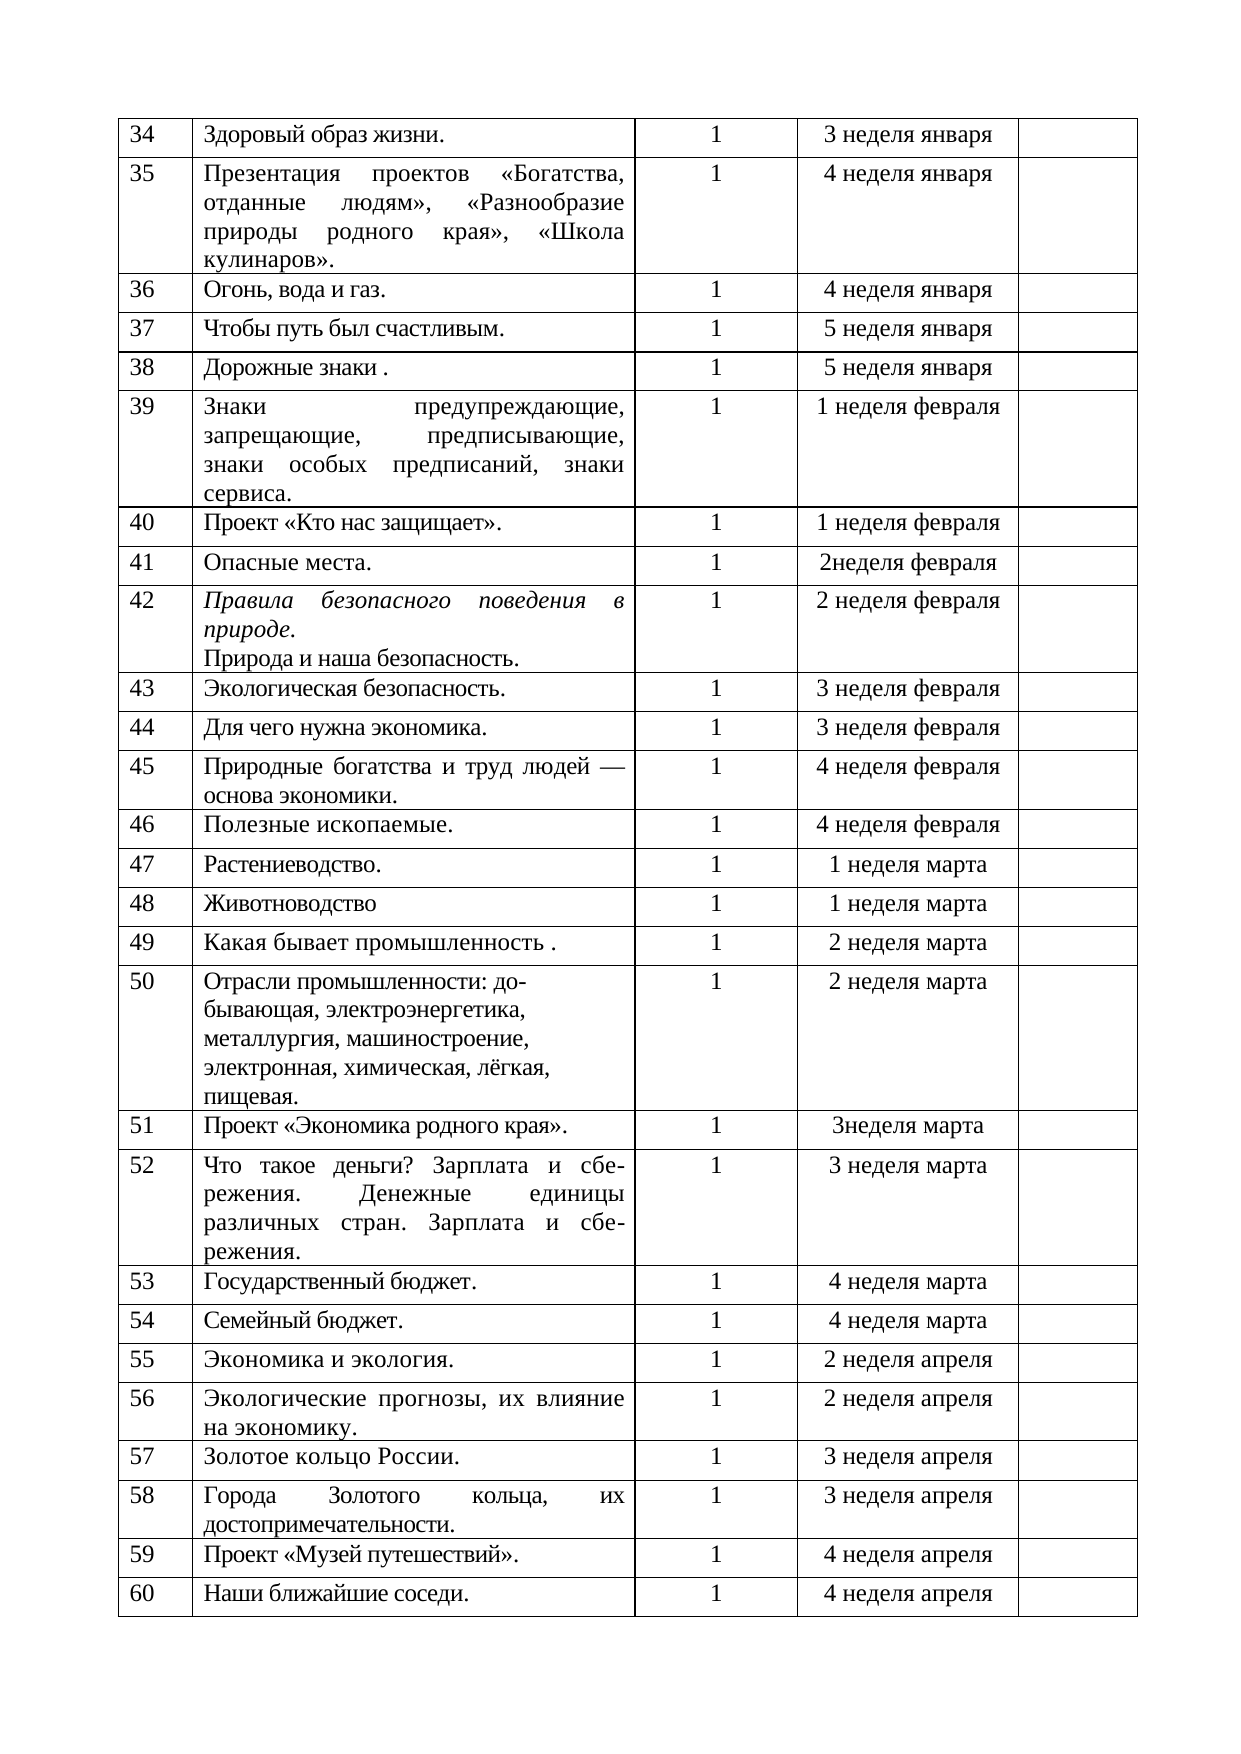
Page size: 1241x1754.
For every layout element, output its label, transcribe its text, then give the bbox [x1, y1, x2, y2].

table_cell [1019, 1344, 1137, 1382]
table_cell Правила безопасного поведения в природе. Природа и наша безопасность. [296, 586, 634, 672]
table_cell 4 неделя апреля [798, 1539, 1018, 1577]
table_cell 57 [119, 1441, 192, 1479]
table_cell [1019, 1539, 1137, 1577]
table_cell 1 [636, 849, 797, 887]
table_cell [1019, 966, 1137, 1109]
table_cell Отрасли промышленности: добывающая, электроэнергетика, металлургия, машиностроение, электронная, химическая, лёгкая, пищевая. [193, 966, 634, 1109]
table_cell Опасные места. [193, 547, 634, 584]
table_cell 1 [636, 888, 797, 926]
table_cell 38 [119, 353, 192, 390]
table_cell 1 неделя февраля [798, 508, 1018, 546]
table_cell 42 [119, 586, 192, 672]
table_cell [1019, 1305, 1137, 1343]
table_cell Проект «Кто нас защищает». [193, 508, 634, 546]
table_cell 1 [636, 1383, 797, 1440]
table_cell Города Золотого кольца, их достопримечательности. [455, 1481, 634, 1538]
table_cell 4 неделя марта [798, 1266, 1018, 1304]
table_cell Семейный бюджет. [193, 1305, 634, 1343]
table_cell 3неделя марта [798, 1111, 1018, 1149]
table_cell [1019, 508, 1137, 546]
table_cell 49 [119, 927, 192, 965]
table_cell 1 [636, 1344, 797, 1382]
table_cell 59 [119, 1539, 192, 1577]
table_cell 1 [636, 119, 797, 157]
table_cell 1 [636, 966, 797, 1109]
table_cell Экологическая безопасность. [193, 673, 634, 711]
table_cell 4 неделя марта [798, 1305, 1018, 1343]
table_cell 48 [119, 888, 192, 926]
table_cell 2неделя февраля [798, 547, 1018, 584]
table_cell 1 [636, 586, 797, 672]
table_cell Для чего нужна экономика. [193, 712, 634, 750]
table_cell 1 [636, 1305, 797, 1343]
table_cell 36 [119, 274, 192, 312]
table_cell 1 [636, 1481, 797, 1538]
table_cell Экономика и экология. [193, 1344, 634, 1382]
table_cell [1019, 927, 1137, 965]
table_cell 43 [119, 673, 192, 711]
table_cell Наши ближайшие соседи. [193, 1578, 634, 1616]
table_cell 1 [636, 1539, 797, 1577]
table_cell 5 неделя января [798, 353, 1018, 390]
table_cell 1 неделя марта [798, 888, 1018, 926]
table_cell 53 [119, 1266, 192, 1304]
table_cell [1019, 888, 1137, 926]
table_cell 1 [636, 547, 797, 584]
table_cell 1 [636, 810, 797, 848]
table_cell [1019, 751, 1137, 808]
table_cell 1 [636, 313, 797, 351]
table_cell 44 [119, 712, 192, 750]
table_cell [1019, 586, 1137, 672]
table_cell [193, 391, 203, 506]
table_cell [1019, 547, 1137, 584]
table_cell [1019, 158, 1137, 273]
table_cell 3 неделя апреля [798, 1441, 1018, 1479]
table_cell 3 неделя февраля [798, 673, 1018, 711]
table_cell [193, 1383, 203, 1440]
table_cell [1019, 673, 1137, 711]
table_cell 1 [636, 1441, 797, 1479]
table_cell [1019, 274, 1137, 312]
table_cell 4 неделя января [798, 158, 1018, 273]
table_cell [1019, 1111, 1137, 1149]
table_cell 50 [119, 966, 192, 1109]
table_cell Полезные ископаемые. [193, 810, 634, 848]
table_cell 37 [119, 313, 192, 351]
table_cell 39 [119, 391, 192, 506]
table_cell 2 неделя марта [798, 966, 1018, 1109]
table_cell 1 [636, 1111, 797, 1149]
table_cell 47 [119, 849, 192, 887]
table_cell [1019, 849, 1137, 887]
table_cell Презентация проектов «Богатства, отданные людям», «Разнообразие природы родного края», «Школа кулинаров». [193, 158, 634, 273]
table_cell 41 [119, 547, 192, 584]
table_cell 2 неделя апреля [798, 1344, 1018, 1382]
table_cell [1019, 1383, 1137, 1440]
table_cell [1019, 1266, 1137, 1304]
table_cell 3 неделя марта [798, 1150, 1018, 1265]
table_cell Животноводство [193, 888, 634, 926]
table_cell 1 неделя марта [798, 849, 1018, 887]
table_cell 1 [636, 391, 797, 506]
table_cell 1 [636, 508, 797, 546]
table_cell Государственный бюджет. [193, 1266, 634, 1304]
table_cell 58 [119, 1481, 192, 1538]
table_cell 45 [119, 751, 192, 808]
table_cell Чтобы путь был счастливым. [193, 313, 634, 351]
table_cell 1 неделя февраля [798, 391, 1018, 506]
table_cell 60 [119, 1578, 192, 1616]
table_cell Проект «Музей путешествий». [193, 1539, 634, 1577]
table_cell 1 [636, 751, 797, 808]
table_cell 4 неделя февраля [798, 810, 1018, 848]
table_cell Растениеводство. [193, 849, 634, 887]
table_cell 1 [636, 673, 797, 711]
table_cell 3 неделя апреля [798, 1481, 1018, 1538]
table_cell 4 неделя апреля [798, 1578, 1018, 1616]
table_cell [1019, 313, 1137, 351]
table_cell 56 [119, 1383, 192, 1440]
table_cell 2 неделя апреля [798, 1383, 1018, 1440]
table_cell Дорожные знаки . [193, 353, 634, 390]
table_cell 46 [119, 810, 192, 848]
table_cell Какая бывает промышленность . [193, 927, 634, 965]
table_cell Знаки предупреждающие, запрещающие, предписывающие, знаки особых предписаний, знаки сервиса. [292, 391, 634, 506]
table_cell Огонь, вода и газ. [193, 274, 634, 312]
table_cell [1019, 353, 1137, 390]
table_cell [1019, 1441, 1137, 1479]
table_cell 1 [636, 1578, 797, 1616]
table_cell Золотое кольцо России. [193, 1441, 634, 1479]
table_cell 55 [119, 1344, 192, 1382]
table_cell [1019, 712, 1137, 750]
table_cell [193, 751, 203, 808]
table_cell 40 [119, 508, 192, 546]
table_cell [1019, 391, 1137, 506]
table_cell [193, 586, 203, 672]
table_cell 34 [119, 119, 192, 157]
table_cell 35 [119, 158, 192, 273]
table_cell 1 [636, 927, 797, 965]
table_cell 2 неделя февраля [798, 586, 1018, 672]
table_cell 4 неделя января [798, 274, 1018, 312]
table_cell [1019, 810, 1137, 848]
table_cell 3 неделя февраля [798, 712, 1018, 750]
table_cell Что такое деньги? Зарплата и сбережения. Денежные единицы различных стран. Зарплата и сбережения. [193, 1150, 634, 1265]
table_cell [1019, 1150, 1137, 1265]
table_cell 1 [636, 274, 797, 312]
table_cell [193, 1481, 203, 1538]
table_cell 5 неделя января [798, 313, 1018, 351]
table_cell [1019, 119, 1137, 157]
table_cell 54 [119, 1305, 192, 1343]
table_cell Проект «Экономика родного края». [193, 1111, 634, 1149]
table_cell 52 [119, 1150, 192, 1265]
table_cell [1019, 1481, 1137, 1538]
table_cell 1 [636, 1150, 797, 1265]
table_cell 1 [636, 158, 797, 273]
table_cell Природные богатства и труд людей — основа экономики. [392, 751, 634, 808]
table_cell [1019, 1578, 1137, 1616]
table_cell 51 [119, 1111, 192, 1149]
table_cell 1 [636, 1266, 797, 1304]
table_cell 1 [636, 712, 797, 750]
table_cell Экологические прогнозы, их влияние на экономику. [358, 1383, 634, 1440]
table_cell Здоровый образ жизни. [193, 119, 634, 157]
table_cell 4 неделя февраля [798, 751, 1018, 808]
table_cell 1 [636, 353, 797, 390]
table_cell 2 неделя марта [798, 927, 1018, 965]
table_cell 3 неделя января [798, 119, 1018, 157]
